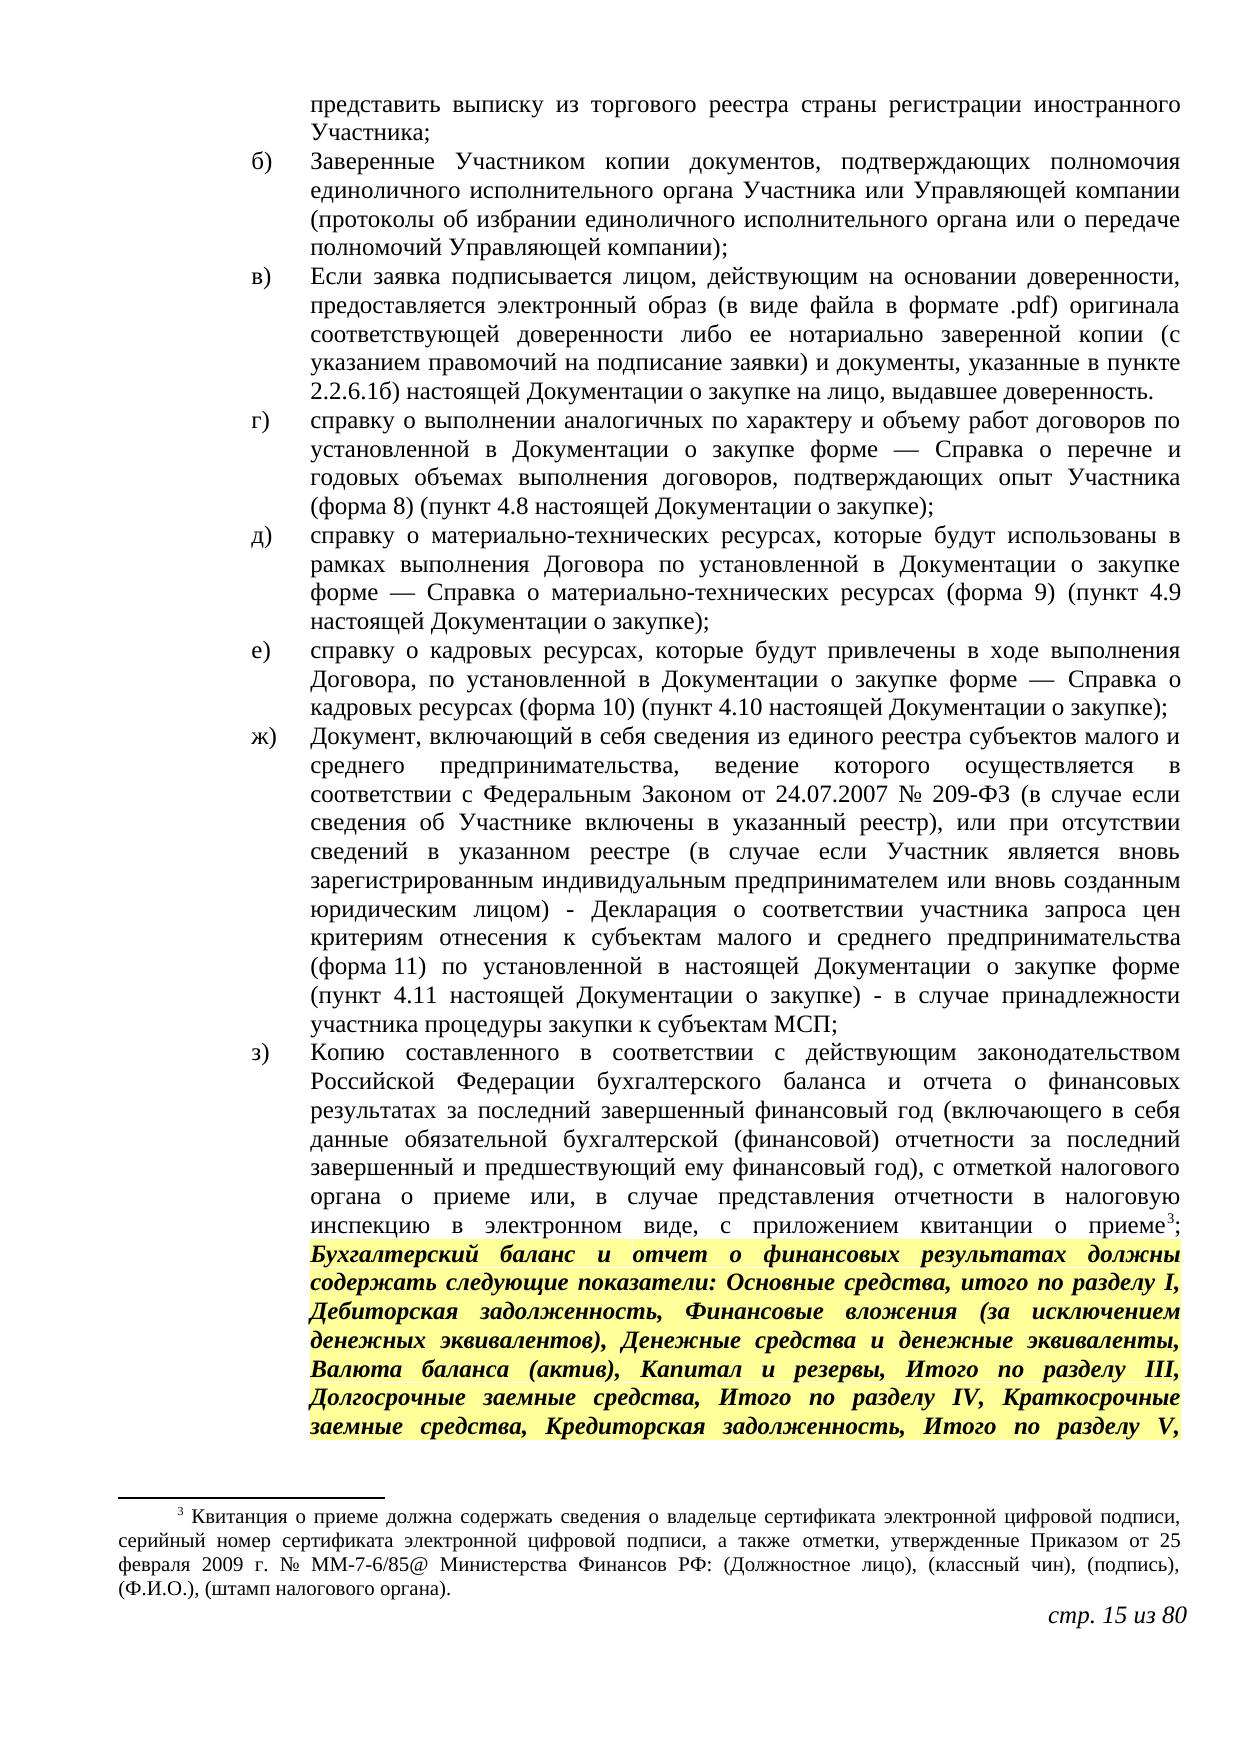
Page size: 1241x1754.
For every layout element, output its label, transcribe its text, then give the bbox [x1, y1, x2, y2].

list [251, 1037, 1181, 1440]
list Документ, включающий в себя сведения из единого реестра субъектов малого и среднего предпринимательства, ведение которого осуществляется в соответствии с Федеральным Законом от 24.07.2007 № 209-ФЗ (в случае если сведения об Участнике включены в указанный реестр), или при отсутствии сведений в указанном реестре (в случае если Участник является вновь зарегистрированным индивидуальным предпринимателем или вновь созданным юридическим лицом) - Декларация о соответствии участника запроса цен критериям отнесения к субъектам малого и среднего предпринимательства (форма 11) по установленной в настоящей Документации о закупке форме (пункт 4.11 настоящей Документации о закупке) - в случае принадлежности участника процедуры закупки к субъектам МСП; [251, 721, 1181, 1037]
list справку о материально-технических ресурсах, которые будут использованы в рамках выполнения Договора по установленной в Документации о закупке форме — Справка о материально-технических ресурсах (форма 9) (пункт 4.9 настоящей Документации о закупке); [251, 520, 1181, 635]
list Заверенные Участником копии документов, подтверждающих полномочия единоличного исполнительного органа Участника или Управляющей компании (протоколы об избрании единоличного исполнительного органа или о передаче полномочий Управляющей компании); [251, 146, 1181, 261]
list Если заявка подписывается лицом, действующим на основании доверенности, предоставляется электронный образ (в виде файла в формате .pdf) оригинала соответствующей доверенности либо ее нотариально заверенной копии (с указанием правомочий на подписание заявки) и документы, указанные в пункте 2.2.6.1б) настоящей Документации о закупке на лицо, выдавшее доверенность. [251, 261, 1181, 405]
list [251, 89, 1181, 146]
list справку о кадровых ресурсах, которые будут привлечены в ходе выполнения Договора, по установленной в Документации о закупке форме — Справка о кадровых ресурсах (форма 10) (пункт 4.10 настоящей Документации о закупке); [251, 635, 1181, 721]
list справку о выполнении аналогичных по характеру и объему работ договоров по установленной в Документации о закупке форме — Справка о перечне и годовых объемах выполнения договоров, подтверждающих опыт Участника (форма 8) (пункт 4.8 настоящей Документации о закупке); [251, 405, 1181, 520]
